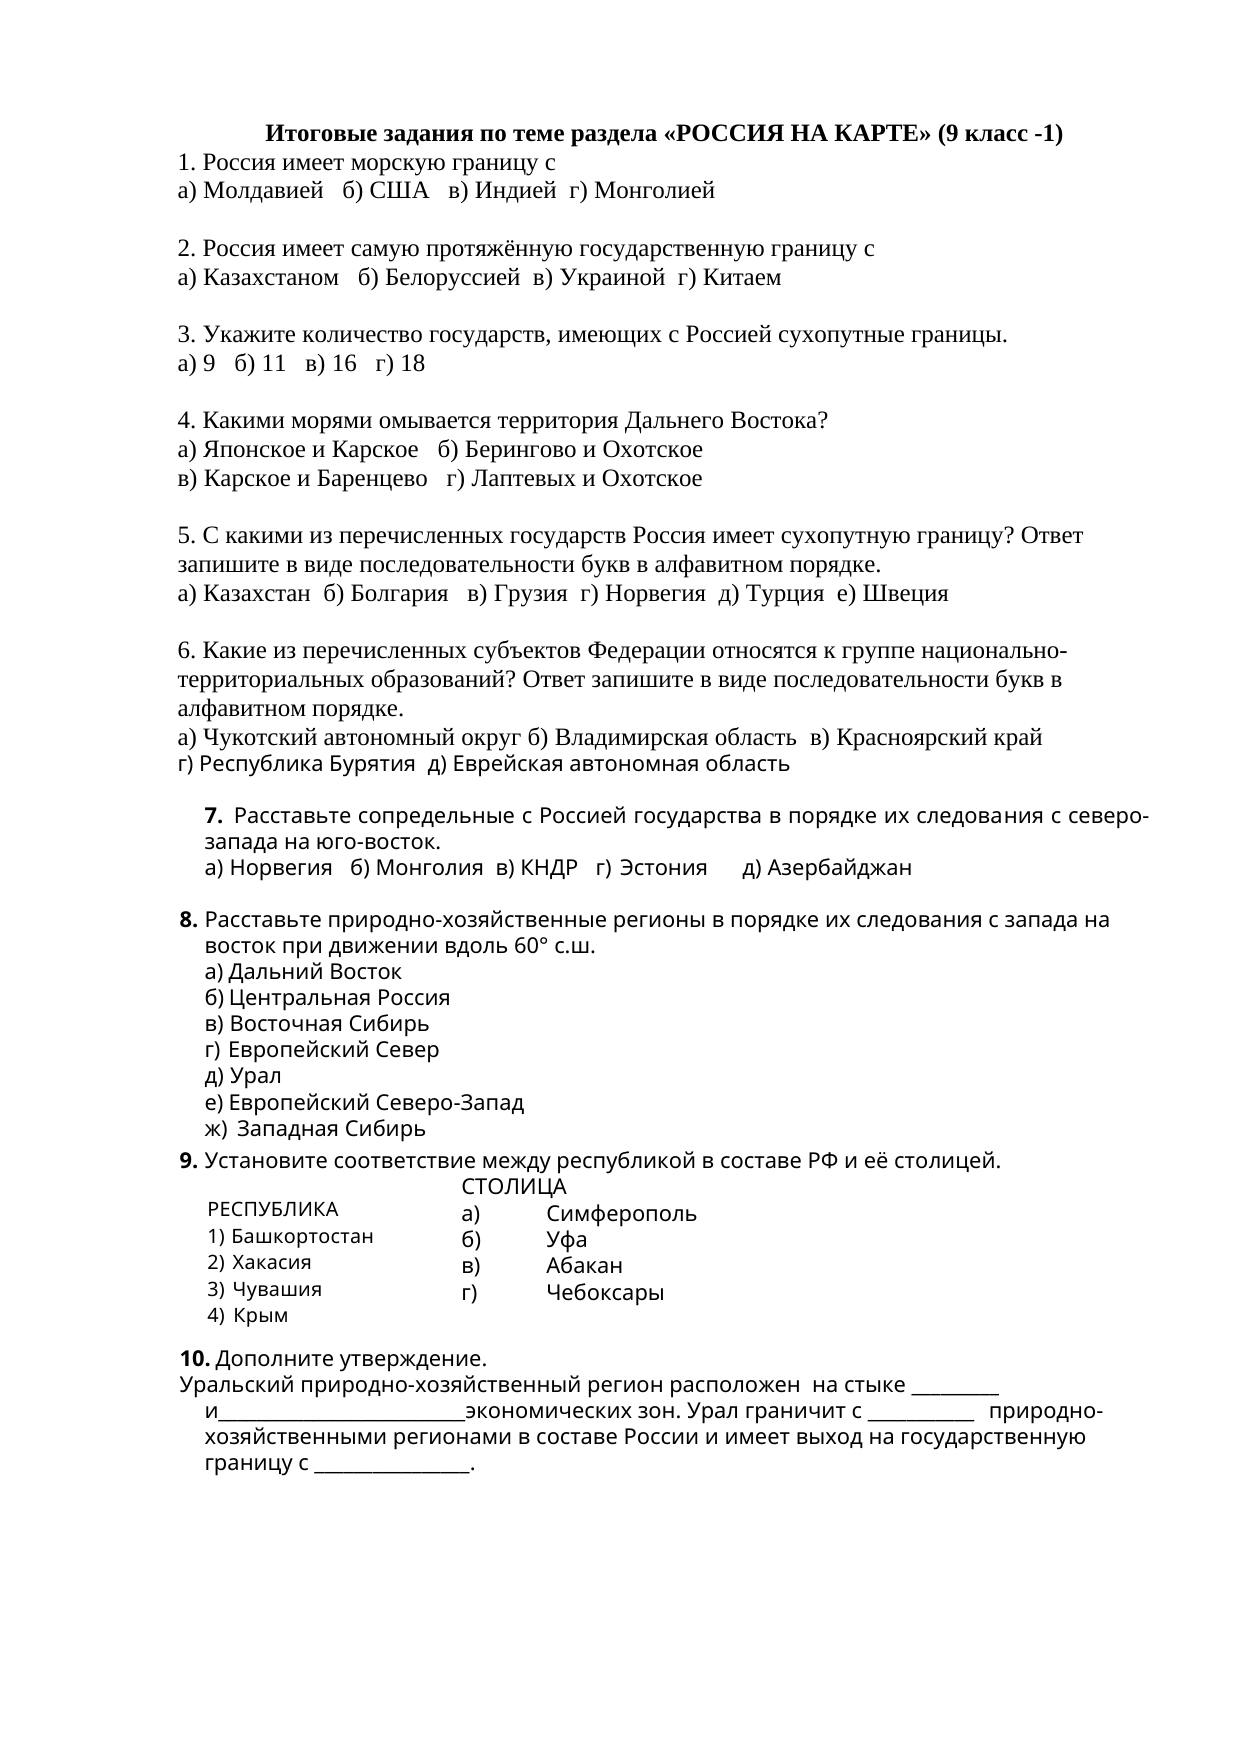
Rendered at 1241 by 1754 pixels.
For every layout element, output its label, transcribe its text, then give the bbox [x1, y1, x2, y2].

text и экономических зон. Урал граничит с ___________ природно-хозяйственными регионами в составе России и имеет выход на государственную границу с ________________. [179, 1397, 1152, 1476]
text а) Японское и Карское б) Берингово и Охотское [177, 434, 1152, 463]
text в) Восточная Сибирь [204, 1011, 1152, 1037]
text а) 9 б) 11 в) 16 г) 18 [177, 348, 1152, 377]
text а) Симферополь [179, 1200, 1152, 1226]
text г) Республика Бурятия д) Еврейская автономная область [177, 751, 1152, 777]
text д) Урал [204, 1063, 1152, 1089]
text 6. Какие из перечисленных субъектов Федерации относятся к группе национально-территориальных образований? Ответ запишите в виде последовательности букв в алфавитном порядке. [177, 636, 1152, 722]
text 3. Укажите количество государств, имеющих с Россией сухопутные границы. [177, 319, 1152, 348]
text б) Уфа [179, 1226, 1152, 1253]
text 1. Россия имеет морскую границу с [177, 147, 1152, 176]
text 4. Какими морями омывается территория Дальнего Востока? [177, 406, 1152, 434]
text а) Чукотский автономный округ б) Владимирская область в) Красноярский край [177, 722, 1152, 751]
text б) Центральная Россия [204, 985, 1152, 1011]
list Расставьте сопредельные с Россией государства в порядке их следования с северо-запада на юго-восток. [204, 803, 1149, 855]
text а) Норвегия б) Монголия в) КНДР г) Эстония д) Азербайджан [204, 855, 1152, 881]
text Итоговые задания по теме раздела «РОССИЯ НА КАРТЕ» (9 класс -1) [177, 118, 1152, 147]
text в) Карское и Баренцево г) Лаптевых и Охотское [177, 463, 1152, 492]
text а) Казахстан б) Болгария в) Грузия г) Норвегия д) Турция е) Швеция [177, 578, 1152, 607]
text ж) Западная Сибирь [204, 1115, 1152, 1141]
text 2. Россия имеет самую протяжённую государственную границу с [177, 233, 1152, 262]
list Установите соответствие между республикой в составе РФ и её столицей. [179, 1148, 1149, 1173]
text г) Чебоксары [179, 1279, 1152, 1306]
list Дополните утверждение. [179, 1345, 1152, 1371]
text г) Европейский Север [204, 1037, 1152, 1063]
text Уральский природно-хозяйственный регион расположен на стыке _________ [179, 1371, 1152, 1397]
text а) Молдавией б) США в) Индией г) Монголией [177, 176, 1152, 204]
text а) Казахстаном б) Белоруссией в) Украиной г) Китаем [177, 262, 1152, 291]
text в) Абакан [179, 1253, 1152, 1279]
text а) Дальний Восток [204, 959, 1152, 985]
text е) Европейский Северо-Запад [204, 1089, 1152, 1115]
text СТОЛИЦА [179, 1173, 1152, 1200]
text 5. С какими из перечисленных государств Россия имеет сухопутную границу? Ответ запишите в виде последовательности букв в алфавитном порядке. [177, 521, 1152, 578]
list Расставьте природно-хозяйственные регионы в порядке их следования с запада на восток при движении вдоль 60° с.ш. [179, 907, 1149, 959]
